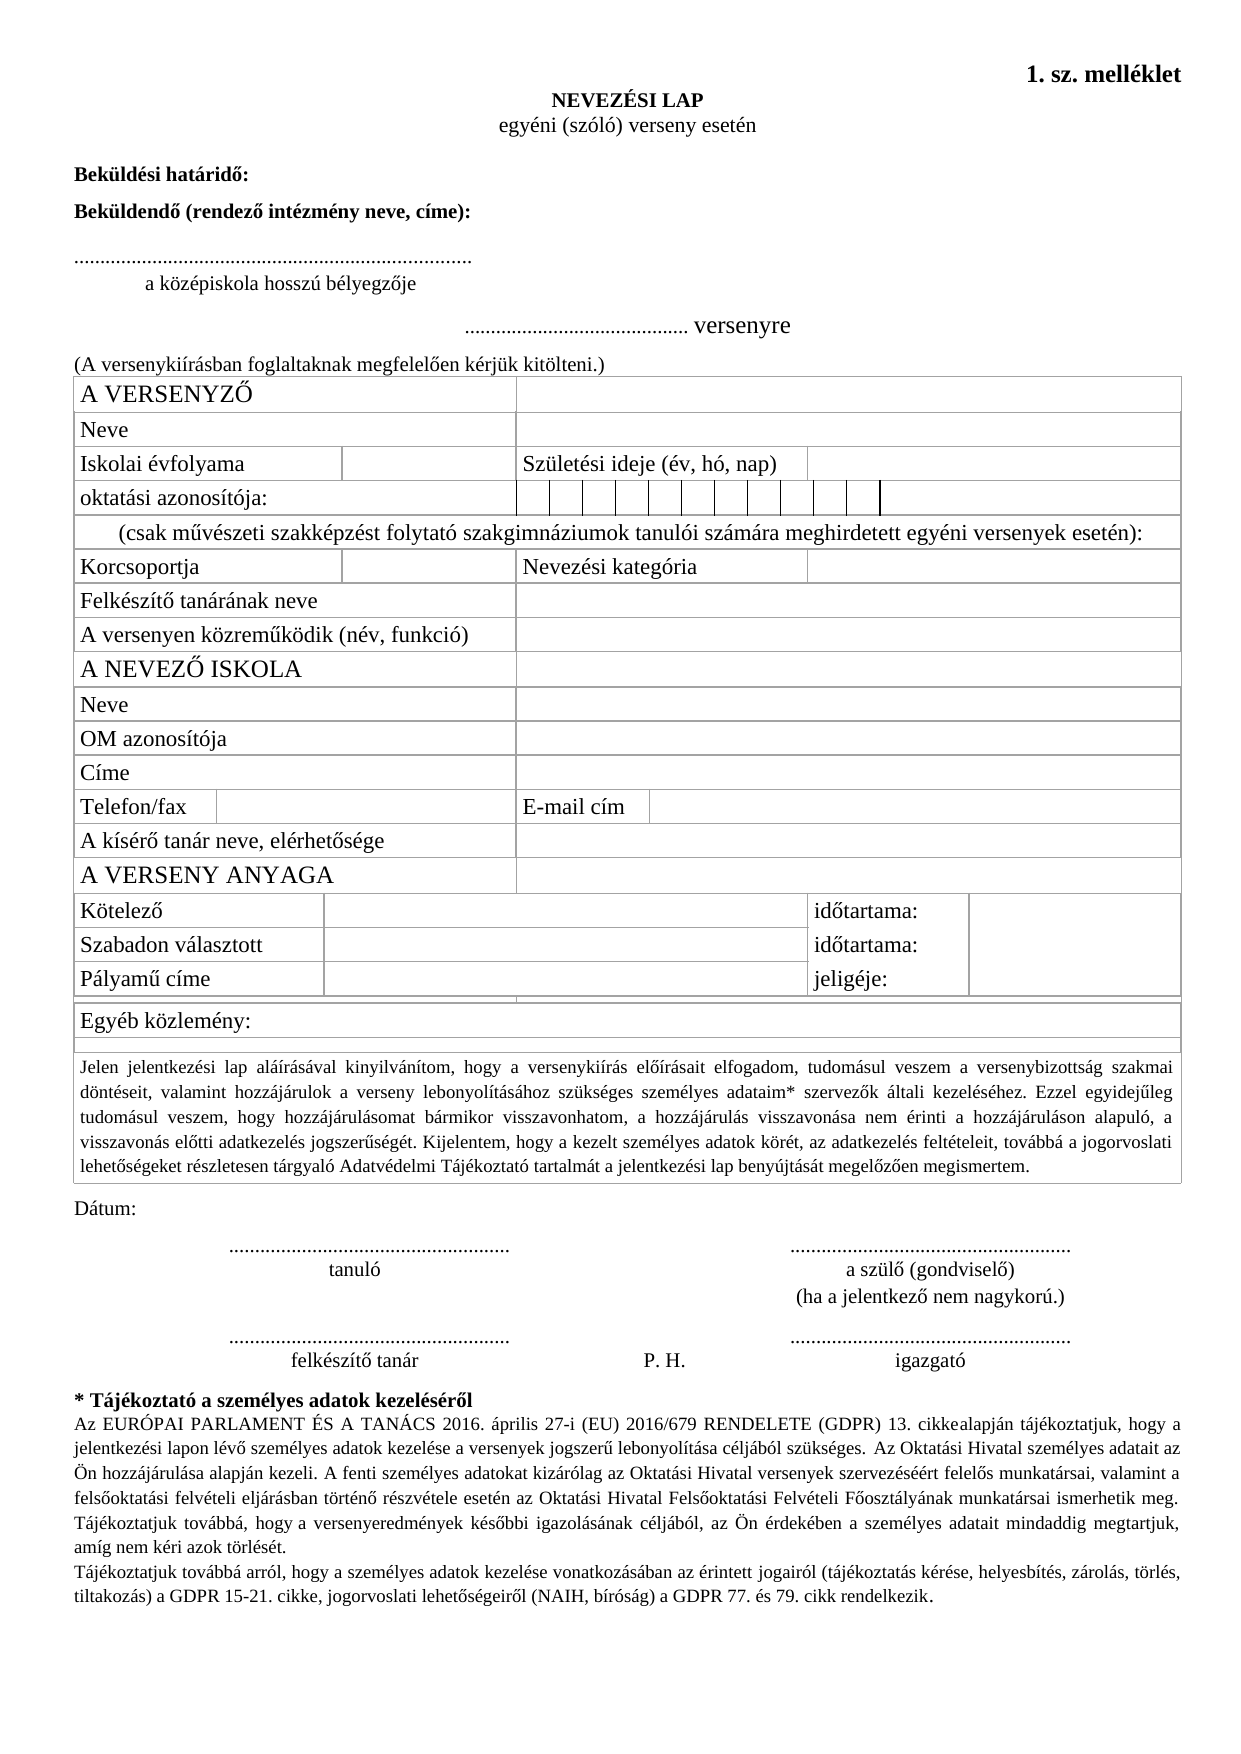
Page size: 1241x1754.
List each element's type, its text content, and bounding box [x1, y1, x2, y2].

text (ha a jelentkező nem nagykorú.) [74, 1284, 1181, 1308]
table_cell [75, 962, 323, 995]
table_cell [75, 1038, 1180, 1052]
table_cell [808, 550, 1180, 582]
text tanuló a szülő (gondviselő) [74, 1257, 1181, 1281]
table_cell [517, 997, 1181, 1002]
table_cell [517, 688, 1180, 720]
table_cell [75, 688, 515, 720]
table_cell oktatási azonosítója: [75, 481, 516, 514]
table_cell [682, 481, 714, 514]
table_cell [814, 481, 846, 514]
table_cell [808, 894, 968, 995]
table_cell [781, 481, 813, 514]
text felkészítő tanár P. H. igazgató [74, 1348, 1181, 1372]
table_cell [808, 447, 1180, 480]
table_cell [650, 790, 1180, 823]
text ...................................................... ...................................................... [74, 1232, 1181, 1257]
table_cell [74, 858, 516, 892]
table_cell [583, 481, 615, 514]
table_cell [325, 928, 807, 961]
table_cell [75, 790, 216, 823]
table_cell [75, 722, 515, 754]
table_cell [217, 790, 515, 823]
text 1. sz. melléklet [74, 59, 1181, 88]
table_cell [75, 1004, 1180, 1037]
text Az EURÓPAI PARLAMENT ÉS A TANÁCS 2016. április 27-i (EU) 2016/679 RENDELETE (GDPR) 13. cikkealapján tájékoztatjuk, hogy a jelentkezési lapon lévő személyes adatok kezelése a versenyek jogszerű lebonyolítása céljából szükséges. Az Oktatási Hivatal személyes adatait az Ön hozzájárulása alapján kezeli. A fenti személyes adatokat kizárólag az Oktatási Hivatal versenyek szervezéséért felelős munkatársai, valamint a felsőoktatási felvételi eljárásban történő részvétele esetén az Oktatási Hivatal Felsőoktatási Felvételi Főosztályának munkatársai ismerhetik meg. Tájékoztatjuk továbbá, hogy a versenyeredmények későbbi igazolásának céljából, az Ön érdekében a személyes adatait mindaddig megtartjuk, amíg nem kéri azok törlését. [74, 1412, 1181, 1558]
table_cell [748, 481, 780, 514]
text a középiskola hosszú bélyegzője [74, 270, 1181, 294]
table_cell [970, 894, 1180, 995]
table_cell [517, 481, 549, 514]
table_header [517, 377, 1181, 411]
text egyéni (szóló) verseny esetén [74, 112, 1181, 137]
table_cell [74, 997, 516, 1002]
text Tájékoztatjuk továbbá arról, hogy a személyes adatok kezelése vonatkozásában az érintett jogairól (tájékoztatás kérése, helyesbítés, zárolás, törlés, tiltakozás) a GDPR 15-21. cikke, jogorvoslati lehetőségeiről (NAIH, bíróság) a GDPR 77. és 79. cikk rendelkezik. [74, 1561, 1181, 1607]
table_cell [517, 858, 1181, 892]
text Beküldendő (rendező intézmény neve, címe): [74, 199, 1181, 223]
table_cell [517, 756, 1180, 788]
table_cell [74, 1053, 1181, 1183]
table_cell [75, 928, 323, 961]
text Dátum: [74, 1196, 1181, 1220]
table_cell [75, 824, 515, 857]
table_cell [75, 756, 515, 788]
table_header A VERSENYZŐ [74, 377, 516, 411]
text NEVEZÉSI LAP [74, 88, 1181, 112]
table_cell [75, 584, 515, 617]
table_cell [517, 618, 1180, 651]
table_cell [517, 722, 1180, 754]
table_cell [517, 413, 1180, 446]
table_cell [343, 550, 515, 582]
table_cell [550, 481, 582, 514]
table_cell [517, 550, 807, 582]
text ...................................................... ...................................................... [74, 1324, 1181, 1348]
text (A versenykiírásban foglaltaknak megfelelően kérjük kitölteni.) [74, 352, 1181, 376]
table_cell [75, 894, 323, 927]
table_cell [343, 447, 515, 480]
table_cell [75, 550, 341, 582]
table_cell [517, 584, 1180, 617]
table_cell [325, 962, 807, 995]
table_cell [649, 481, 681, 514]
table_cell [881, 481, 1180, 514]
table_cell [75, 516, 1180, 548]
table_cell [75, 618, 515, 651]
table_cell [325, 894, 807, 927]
text Beküldési határidő: [74, 162, 1181, 186]
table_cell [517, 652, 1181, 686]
text ........................................... versenyre [74, 311, 1181, 339]
table_cell [616, 481, 648, 514]
table_cell Iskolai évfolyama [75, 447, 341, 480]
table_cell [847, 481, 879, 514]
text * Tájékoztató a személyes adatok kezeléséről [74, 1388, 1181, 1412]
table_cell [715, 481, 747, 514]
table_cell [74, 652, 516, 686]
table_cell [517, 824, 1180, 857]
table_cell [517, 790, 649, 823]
table_cell Neve [75, 413, 515, 446]
table_cell Születési ideje (év, hó, nap) [517, 447, 807, 480]
